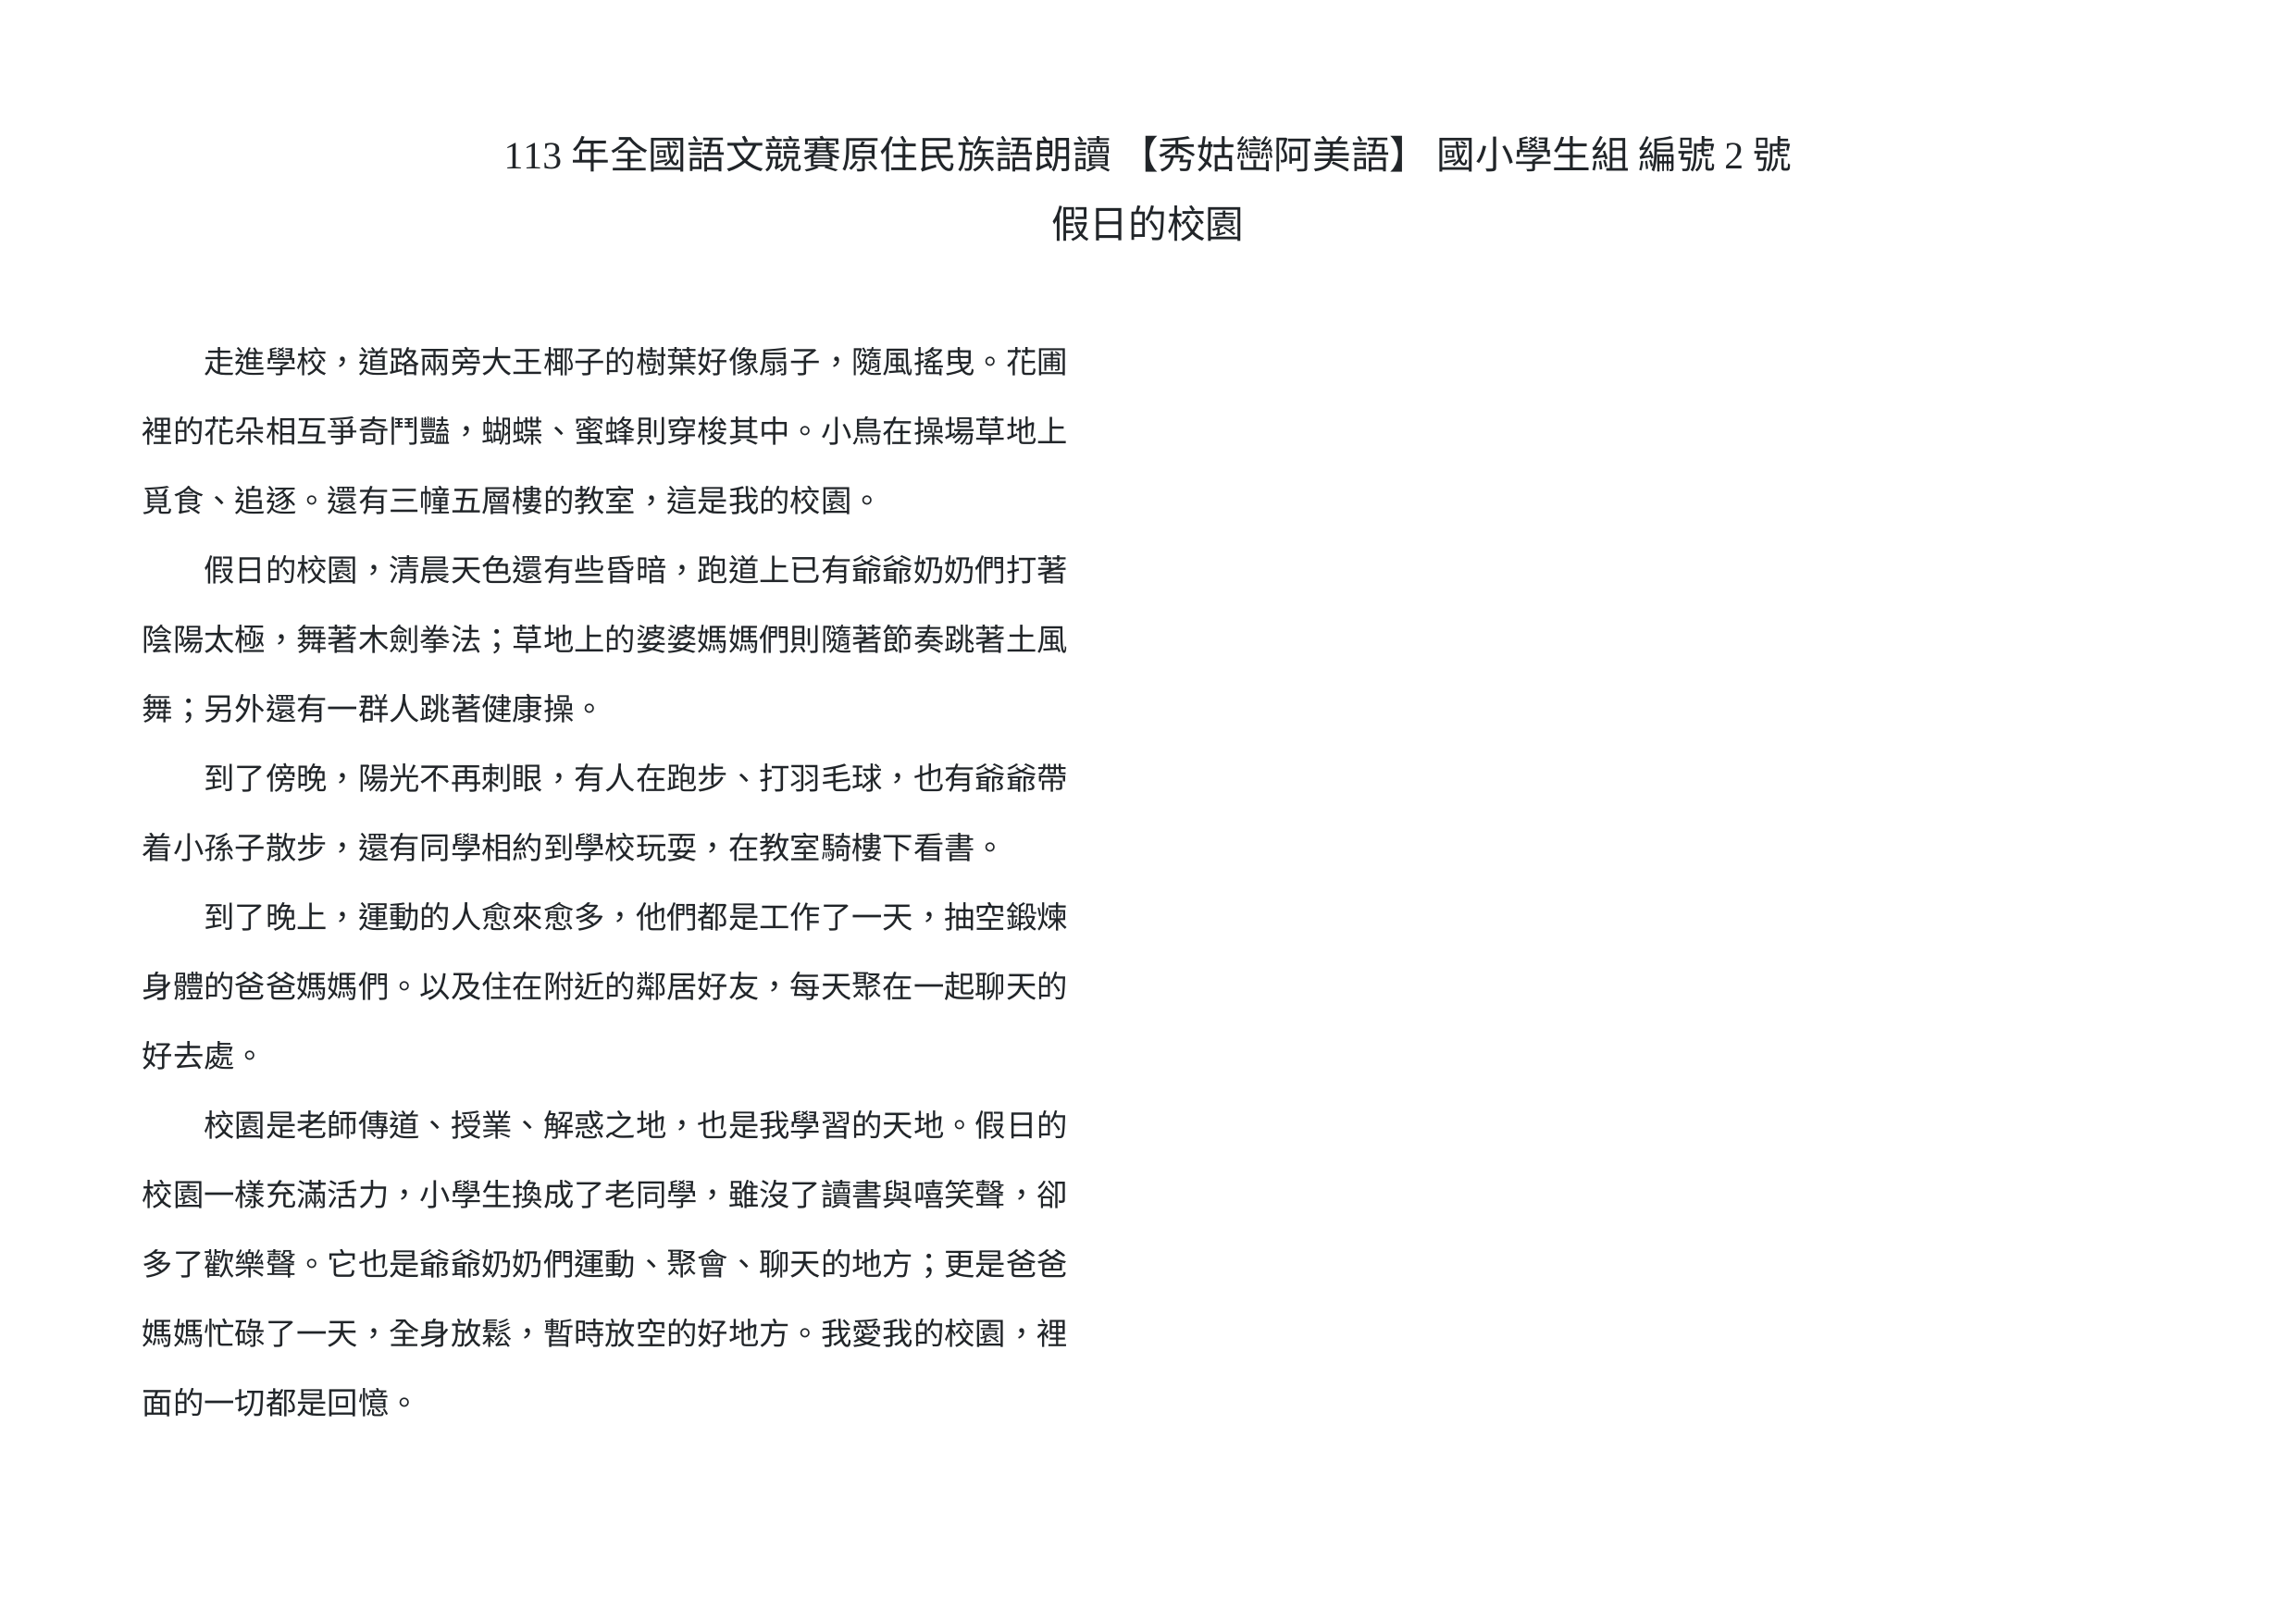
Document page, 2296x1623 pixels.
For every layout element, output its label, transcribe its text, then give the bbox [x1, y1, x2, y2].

text 到了傍晚，陽光不再刺眼，有人在跑步、打羽毛球，也有爺爺帶着小孫子散步，還有同學相約到學校玩耍，在教室騎樓下看書。 [142, 742, 1090, 881]
text 校園是老師傳道、授業、解惑之地，也是我學習的天地。假日的校園一樣充滿活力，小學生換成了老同學，雖沒了讀書與嘻笑聲，卻多了歡樂聲。它也是爺爺奶奶們運動、聚會、聊天的地方；更是爸爸媽媽忙碌了一天，全身放鬆，暫時放空的好地方。我愛我的校園，裡面的一切都是回憶。 [142, 1089, 1090, 1436]
text 走進學校，道路兩旁大王椰子的樹葉好像扇子，隨風搖曳。花圃裡的花朵相互爭奇鬥豔，蝴蝶、蜜蜂則穿梭其中。小鳥在操場草地上覓食、追逐。還有三幢五層樓的教室，這是我的校園。 [142, 326, 1090, 534]
text 假日的校園，清晨天色還有些昏暗，跑道上已有爺爺奶奶們打著陰陽太極，舞著木劍拳法；草地上的婆婆媽媽們則隨著節奏跳著土風舞；另外還有一群人跳著健康操。 [142, 534, 1090, 742]
text 113 年全國語文競賽原住民族語朗讀 【秀姑巒阿美語】 國小學生組 編號 2 號 [142, 118, 2153, 187]
text 假日的校園 [142, 187, 2153, 256]
text 到了晚上，運動的人愈來愈多，他們都是工作了一天，抽空鍛煉身體的爸爸媽媽們。以及住在附近的鄰居好友，每天聚在一起聊天的好去處。 [142, 881, 1090, 1089]
